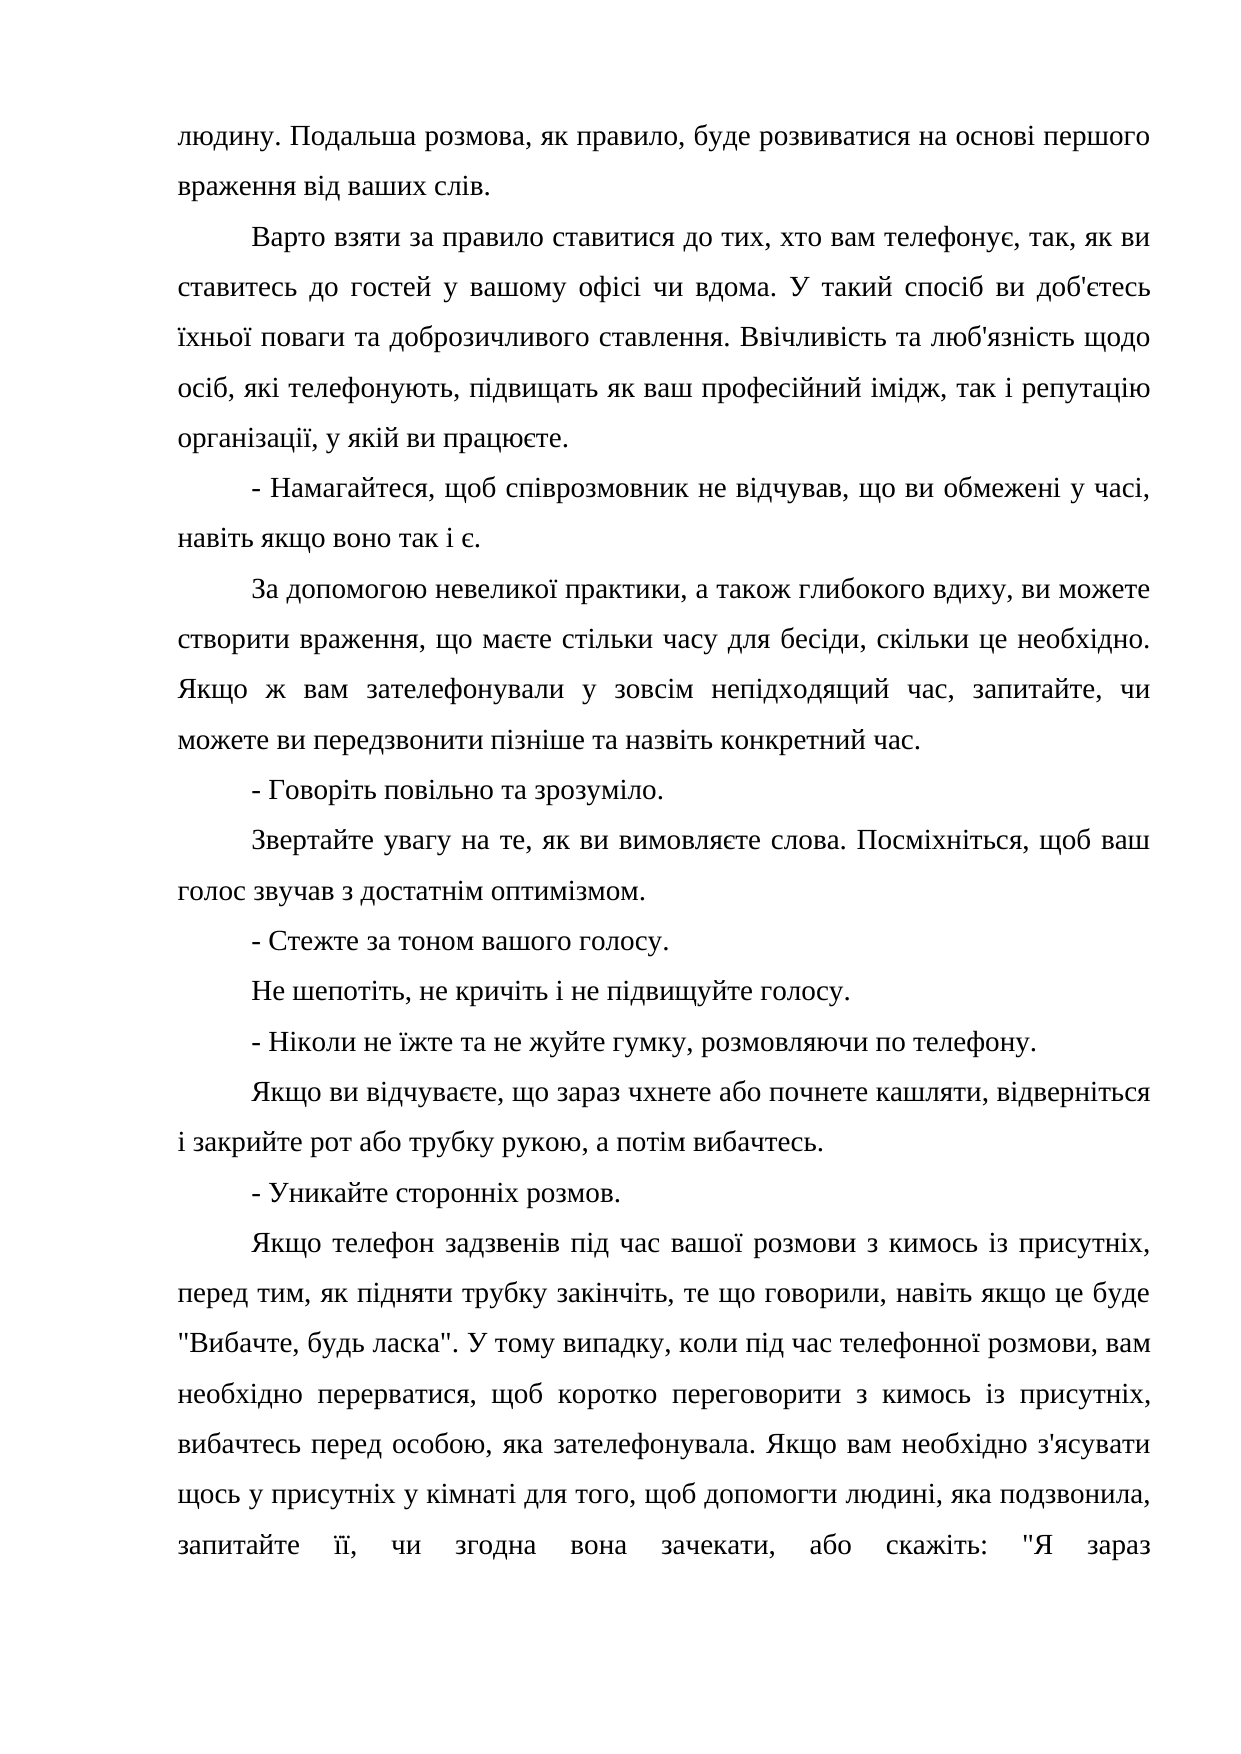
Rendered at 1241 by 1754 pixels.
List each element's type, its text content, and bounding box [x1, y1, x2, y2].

text - Намагайтеся, щоб співрозмовник не відчував, що ви обмежені у часі, навіть якщо воно так і є. [177, 470, 1152, 554]
text - Говоріть повільно та зрозуміло. [177, 772, 1152, 806]
text - Уникайте сторонніх розмов. [177, 1175, 1152, 1208]
text Якщо ви відчуваєте, що зараз чхнете або почнете кашляти, відверніться і закрийте рот або трубку рукою, а потім вибачтесь. [177, 1074, 1152, 1158]
text За допомогою невеликої практики, а також глибокого вдиху, ви можете створити враження, що маєте стільки часу для бесіди, скільки це необхідно. Якщо ж вам зателефонували у зовсім непідходящий час, запитайте, чи можете ви передзвонити пізніше та назвіть конкретний час. [177, 571, 1152, 755]
text Звертайте увагу на те, як ви вимовляєте слова. Посміхніться, щоб ваш голос звучав з достатнім оптимізмом. [177, 822, 1152, 906]
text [177, 1225, 1152, 1560]
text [177, 118, 1152, 202]
text - Ніколи не їжте та не жуйте гумку, розмовляючи по телефону. [177, 1024, 1152, 1057]
text Варто взяти за правило ставитися до тих, хто вам телефонує, так, як ви ставитесь до гостей у вашому офісі чи вдома. У такий спосіб ви доб'єтесь їхньої поваги та доброзичливого ставлення. Ввічливість та люб'язність щодо осіб, які телефонують, підвищать як ваш професійний імідж, так і репутацію організації, у якій ви працюєте. [177, 219, 1152, 453]
text - Стежте за тоном вашого голосу. [177, 923, 1152, 957]
text Не шепотіть, не кричіть і не підвищуйте голосу. [177, 973, 1152, 1007]
